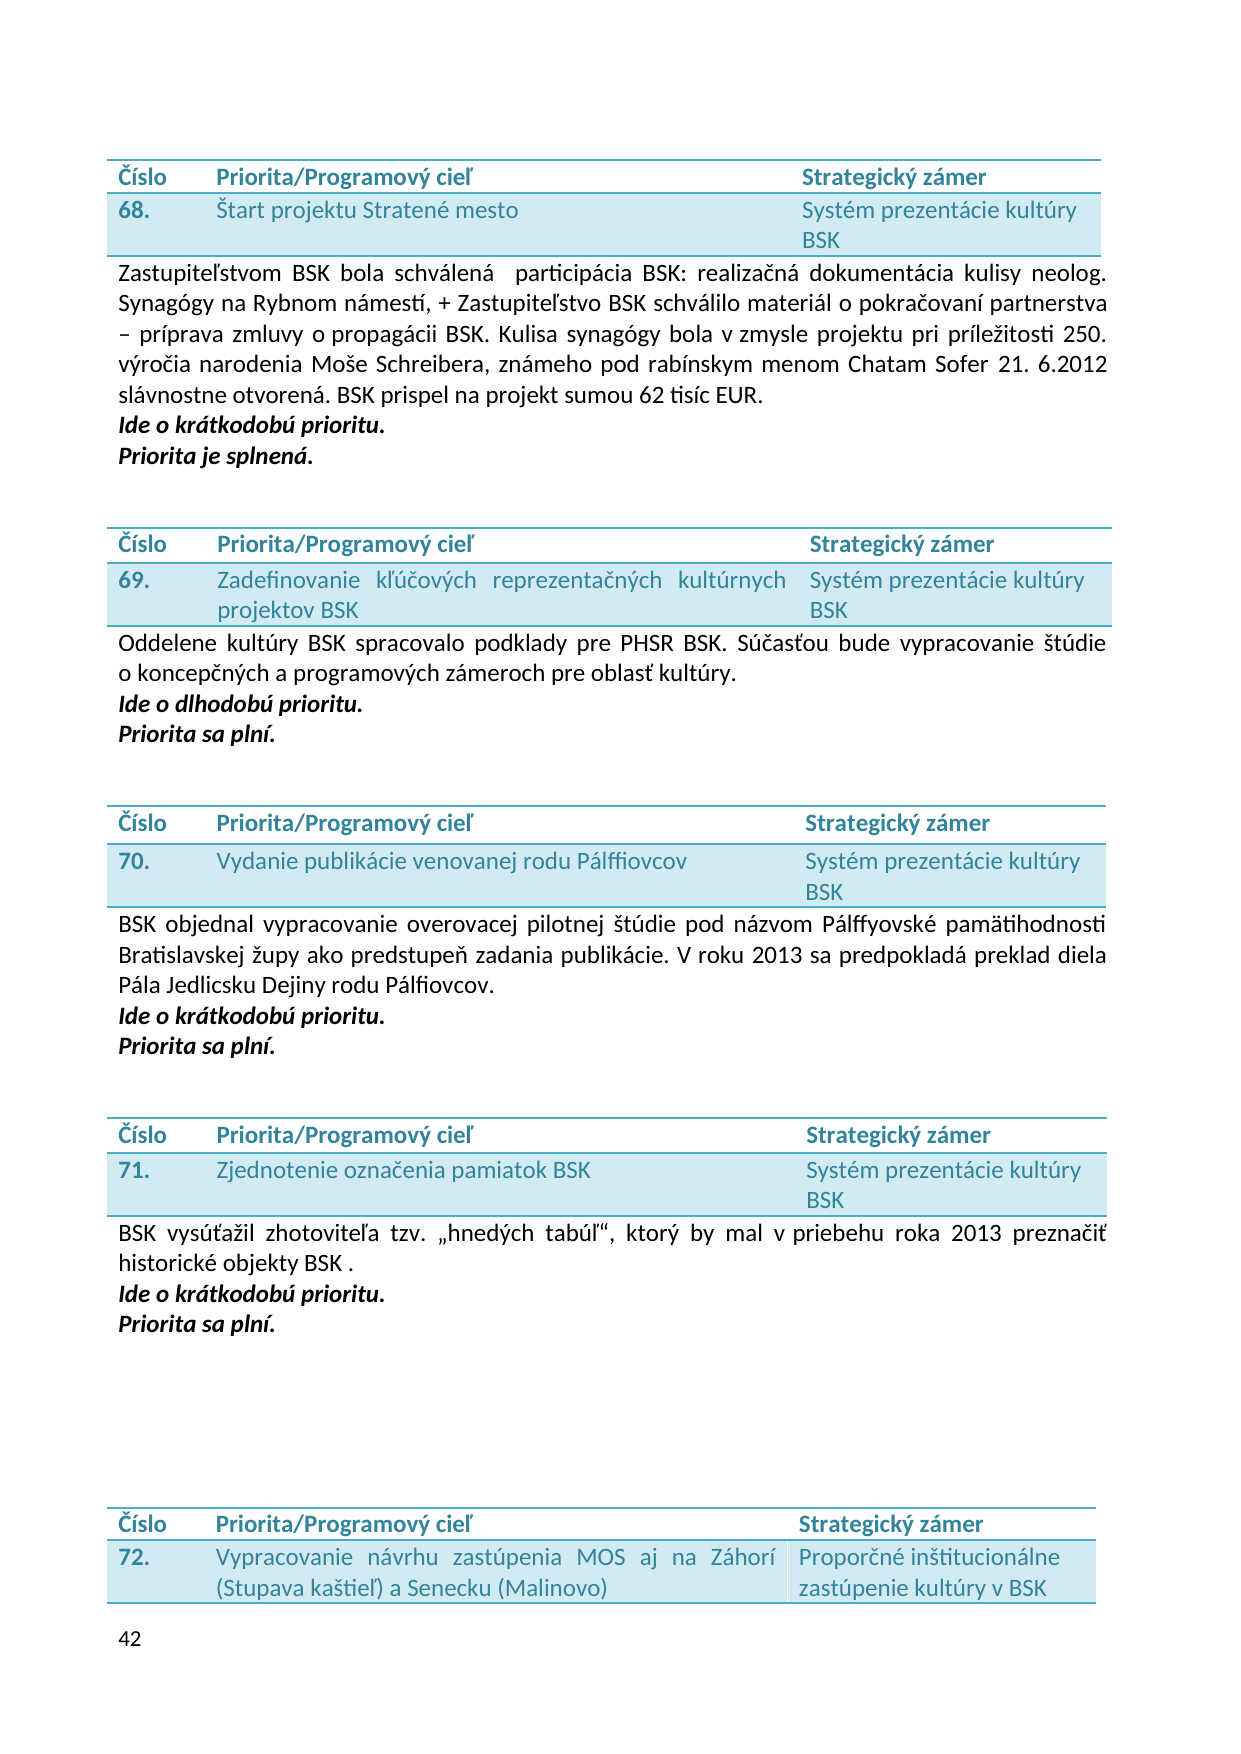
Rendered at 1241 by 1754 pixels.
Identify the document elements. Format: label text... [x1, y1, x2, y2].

table_cell 70. [107, 845, 205, 906]
table_cell Zadefinovanie kľúčových reprezentačných kultúrnych projektov BSK [206, 564, 798, 625]
table_header Strategický zámer [788, 1509, 1096, 1539]
text Priorita je splnená. [118, 440, 1107, 471]
table_header Strategický zámer [798, 529, 1112, 562]
table_header Strategický zámer [794, 807, 1106, 843]
table_header Číslo [107, 529, 206, 562]
text Priorita sa plní. [118, 1030, 1107, 1061]
table_header Priorita/Programový cieľ [205, 1119, 795, 1152]
text BSK vysúťažil zhotoviteľa tzv. „hnedých tabúľ“, ktorý by mal v priebehu roka 2013 preznačiť historické objekty BSK . [118, 1217, 1107, 1278]
text Ide o krátkodobú prioritu. [118, 1278, 1107, 1308]
text Ide o krátkodobú prioritu. [118, 1000, 1107, 1030]
table_cell Vydanie publikácie venovanej rodu Pálffiovcov [205, 845, 794, 906]
table_cell Proporčné inštitucionálne zastúpenie kultúry v BSK [788, 1541, 1096, 1602]
text Priorita sa plní. [118, 1308, 1107, 1339]
table_cell 72. [107, 1541, 204, 1602]
table_cell 68. [107, 194, 205, 255]
table_cell Systém prezentácie kultúry BSK [794, 845, 1106, 906]
table_cell Systém prezentácie kultúry BSK [791, 194, 1101, 255]
text Priorita sa plní. [118, 718, 1107, 749]
table_cell 71. [107, 1154, 205, 1215]
table_cell Štart projektu Stratené mesto [205, 194, 791, 255]
table_header Priorita/Programový cieľ [206, 529, 798, 562]
table_header Číslo [107, 807, 205, 843]
table_header Strategický zámer [795, 1119, 1107, 1152]
table_cell Systém prezentácie kultúry BSK [798, 564, 1112, 625]
table_header Číslo [107, 1509, 204, 1539]
table_cell Vypracovanie návrhu zastúpenia MOS aj na Záhorí (Stupava kaštieľ) a Senecku (Malinovo) [204, 1541, 787, 1602]
table_cell Systém prezentácie kultúry BSK [795, 1154, 1107, 1215]
text BSK objednal vypracovanie overovacej pilotnej štúdie pod názvom Pálffyovské pamätihodnosti Bratislavskej župy ako predstupeň zadania publikácie. V roku 2013 sa predpokladá preklad diela Pála Jedlicsku Dejiny rodu Pálfiovcov. [118, 908, 1107, 1000]
table_header Priorita/Programový cieľ [205, 807, 794, 843]
table_header Strategický zámer [791, 161, 1101, 192]
table_header Číslo [107, 161, 205, 192]
text Zastupiteľstvom BSK bola schválená participácia BSK: realizačná dokumentácia kulisy neolog. Synagógy na Rybnom námestí, + Zastupiteľstvo BSK schválilo materiál o pokračovaní partnerstva – príprava zmluvy o propagácii BSK. Kulisa synagógy bola v zmysle projektu pri príležitosti 250. výročia narodenia Moše Schreibera, známeho pod rabínskym menom Chatam Sofer 21. 6.2012 slávnostne otvorená. BSK prispel na projekt sumou 62 tisíc EUR. [118, 257, 1107, 410]
table_header Priorita/Programový cieľ [204, 1509, 787, 1539]
text Ide o krátkodobú prioritu. [118, 410, 1107, 440]
table_cell 69. [107, 564, 206, 625]
table_header Číslo [107, 1119, 205, 1152]
text Oddelene kultúry BSK spracovalo podklady pre PHSR BSK. Súčasťou bude vypracovanie štúdie o koncepčných a programových zámeroch pre oblasť kultúry. [118, 627, 1107, 688]
table_cell Zjednotenie označenia pamiatok BSK [205, 1154, 795, 1215]
table_header Priorita/Programový cieľ [205, 161, 791, 192]
text Ide o dlhodobú prioritu. [118, 688, 1107, 718]
